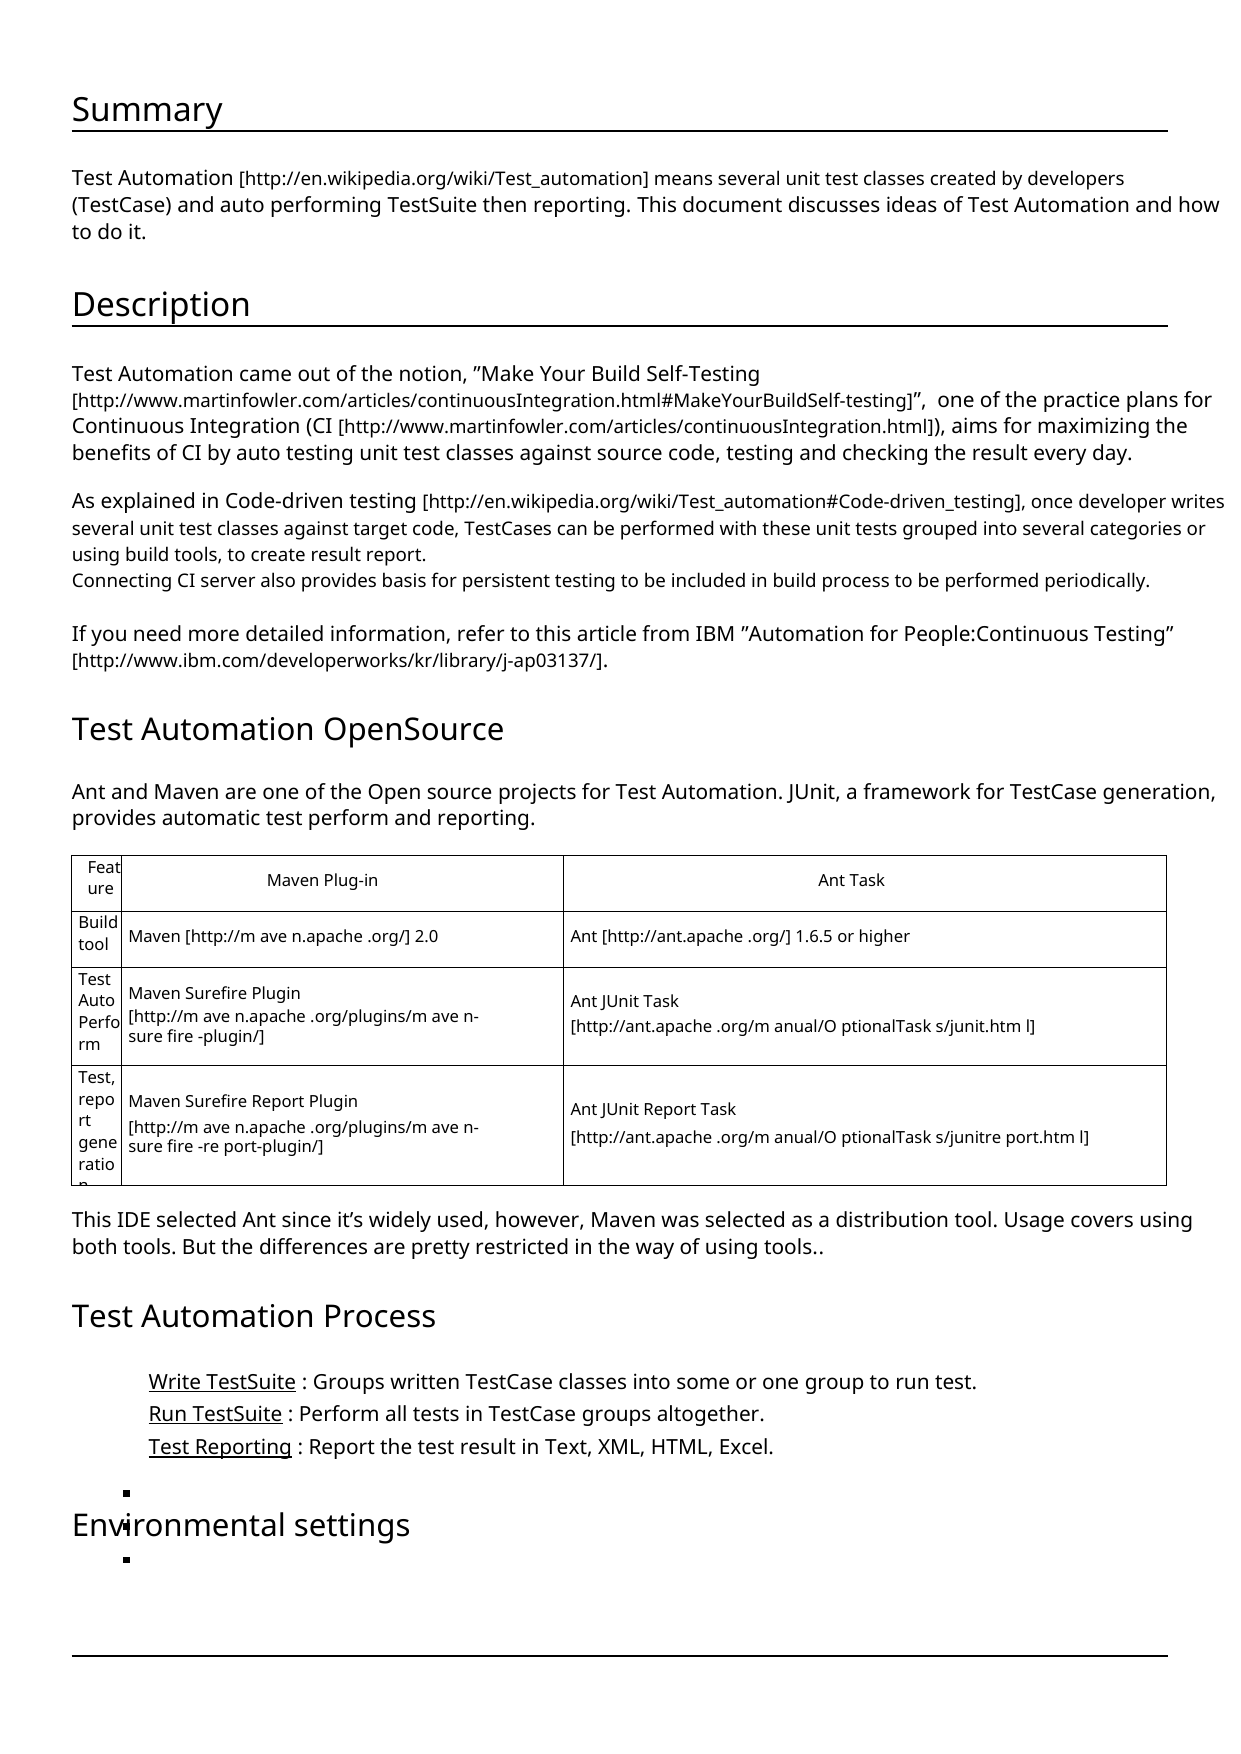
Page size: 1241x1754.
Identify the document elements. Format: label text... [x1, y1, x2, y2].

text This IDE selected Ant since it’s widely used, however, Maven was selected as a distribution tool. Usage covers using both tools. But the differences are pretty restricted in the way of using tools.. [72, 1207, 1240, 1259]
text Test Automation [http://en.wikipedia.org/wiki/Test_automation] means several unit test classes created by developers [72, 165, 1240, 191]
text Summary [72, 95, 1240, 128]
text Write TestSuite : Groups written TestCase classes into some or one group to run test. [148, 1368, 1240, 1394]
text Connecting CI server also provides basis for persistent testing to be included in build process to be performed periodically. [72, 567, 1240, 593]
text Test Automation came out of the notion, ”Make Your Build Self-Testing [72, 360, 1240, 386]
text Ant and Maven are one of the Open source projects for Test Automation. JUnit, a framework for TestCase generation, provides automatic test perform and reporting. [72, 778, 1240, 831]
text Test Automation Process [72, 1296, 1240, 1335]
text As explained in Code-driven testing [http://en.wikipedia.org/wiki/Test_automation#Code-driven_testing], once developer writes several unit test classes against target code, TestCases can be performed with these unit tests grouped into several categories or using build tools, to create result report. [72, 487, 1240, 567]
text [http://www.ibm.com/developerworks/kr/library/j-ap03137/]. [72, 646, 1240, 673]
text [http://www.martinfowler.com/articles/continuousIntegration.html#MakeYourBuildSelf-testing]”, one of the practice plans for Continuous Integration (CI [http://www.martinfowler.com/articles/continuousIntegration.html]), aims for maximizing the benefits of CI by auto testing unit test classes against source code, testing and checking the result every day. [72, 386, 1240, 466]
text Environmental settings [72, 1509, 1240, 1543]
text (TestCase) and auto performing TestSuite then reporting. This document discusses ideas of Test Automation and how to do it. [72, 191, 1240, 244]
text Test Automation OpenSource [72, 710, 1240, 748]
text If you need more detailed information, refer to this article from IBM ”Automation for People:Continuous Testing” [72, 620, 1240, 646]
text Run TestSuite : Perform all tests in TestCase groups altogether. [148, 1394, 1240, 1428]
text Test Reporting : Report the test result in Text, XML, HTML, Excel. [148, 1428, 1240, 1461]
text Description [72, 290, 1240, 323]
